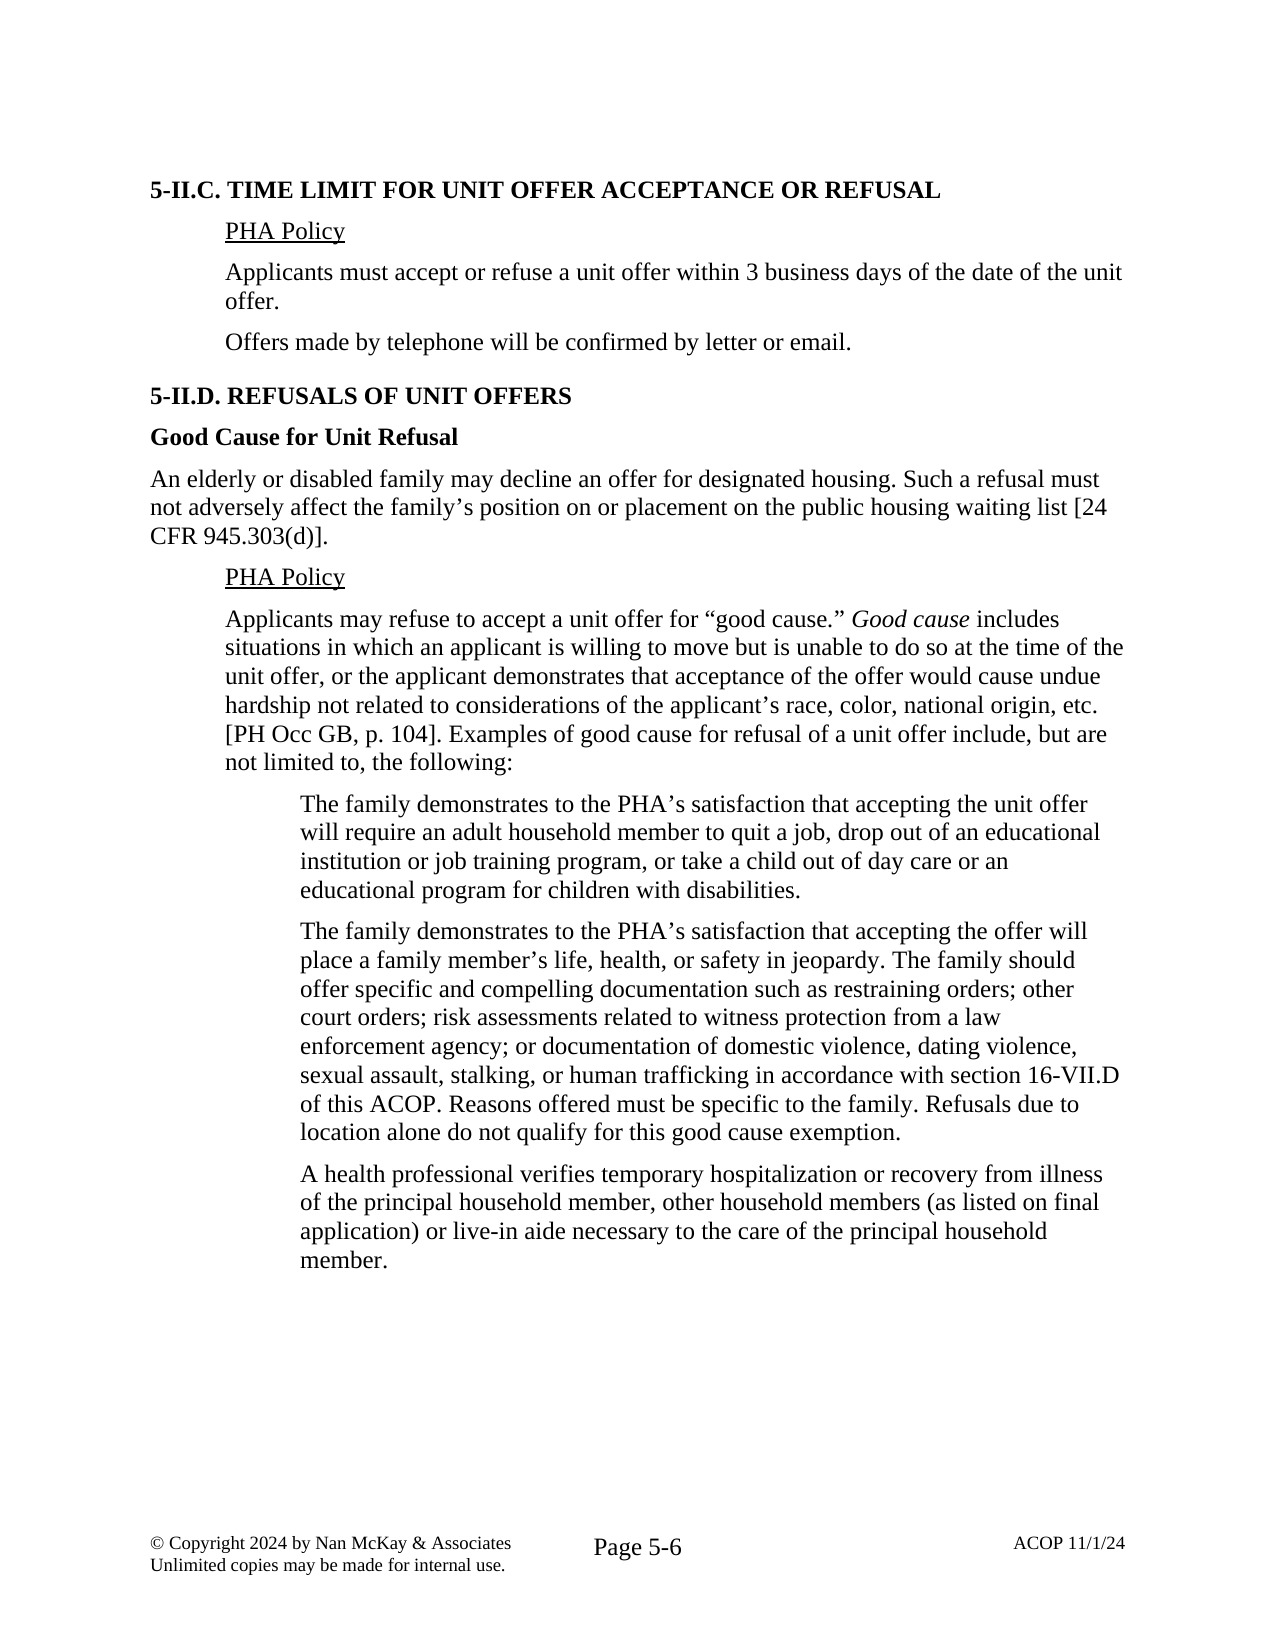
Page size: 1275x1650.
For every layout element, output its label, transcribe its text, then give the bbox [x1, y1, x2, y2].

text 5-II.D. REFUSALS OF UNIT OFFERS [150, 381, 1125, 410]
list PHA Policy [225, 562, 1125, 591]
text An elderly or disabled family may decline an offer for designated housing. Such a refusal must not adversely affect the family’s position on or placement on the public housing waiting list [24 CFR 945.303(d)]. [150, 464, 1125, 550]
text 5-II.C. TIME LIMIT FOR UNIT OFFER ACCEPTANCE OR REFUSAL [150, 175, 1125, 204]
text Good Cause for Unit Refusal [150, 422, 1125, 451]
list Applicants must accept or refuse a unit offer within 3 business days of the date of the unit offer. [225, 257, 1125, 315]
list A health professional verifies temporary hospitalization or recovery from illness of the principal household member, other household members (as listed on final application) or live-in aide necessary to the care of the principal household member. [300, 1159, 1125, 1274]
list Offers made by telephone will be confirmed by letter or email. [225, 327, 1125, 356]
list Applicants may refuse to accept a unit offer for “good cause.” Good cause includes situations in which an applicant is willing to move but is unable to do so at the time of the unit offer, or the applicant demonstrates that acceptance of the offer would cause undue hardship not related to considerations of the applicant’s race, color, national origin, etc. [PH Occ GB, p. 104]. Examples of good cause for refusal of a unit offer include, but are not limited to, the following: [225, 604, 1125, 776]
list The family demonstrates to the PHA’s satisfaction that accepting the unit offer will require an adult household member to quit a job, drop out of an educational institution or job training program, or take a child out of day care or an educational program for children with disabilities. [300, 789, 1125, 904]
list The family demonstrates to the PHA’s satisfaction that accepting the offer will place a family member’s life, health, or safety in jeopardy. The family should offer specific and compelling documentation such as restraining orders; other court orders; risk assessments related to witness protection from a law enforcement agency; or documentation of domestic violence, dating violence, sexual assault, stalking, or human trafficking in accordance with section 16-VII.D of this ACOP. Reasons offered must be specific to the family. Refusals due to location alone do not qualify for this good cause exemption. [300, 916, 1125, 1146]
list PHA Policy [225, 216, 1125, 245]
